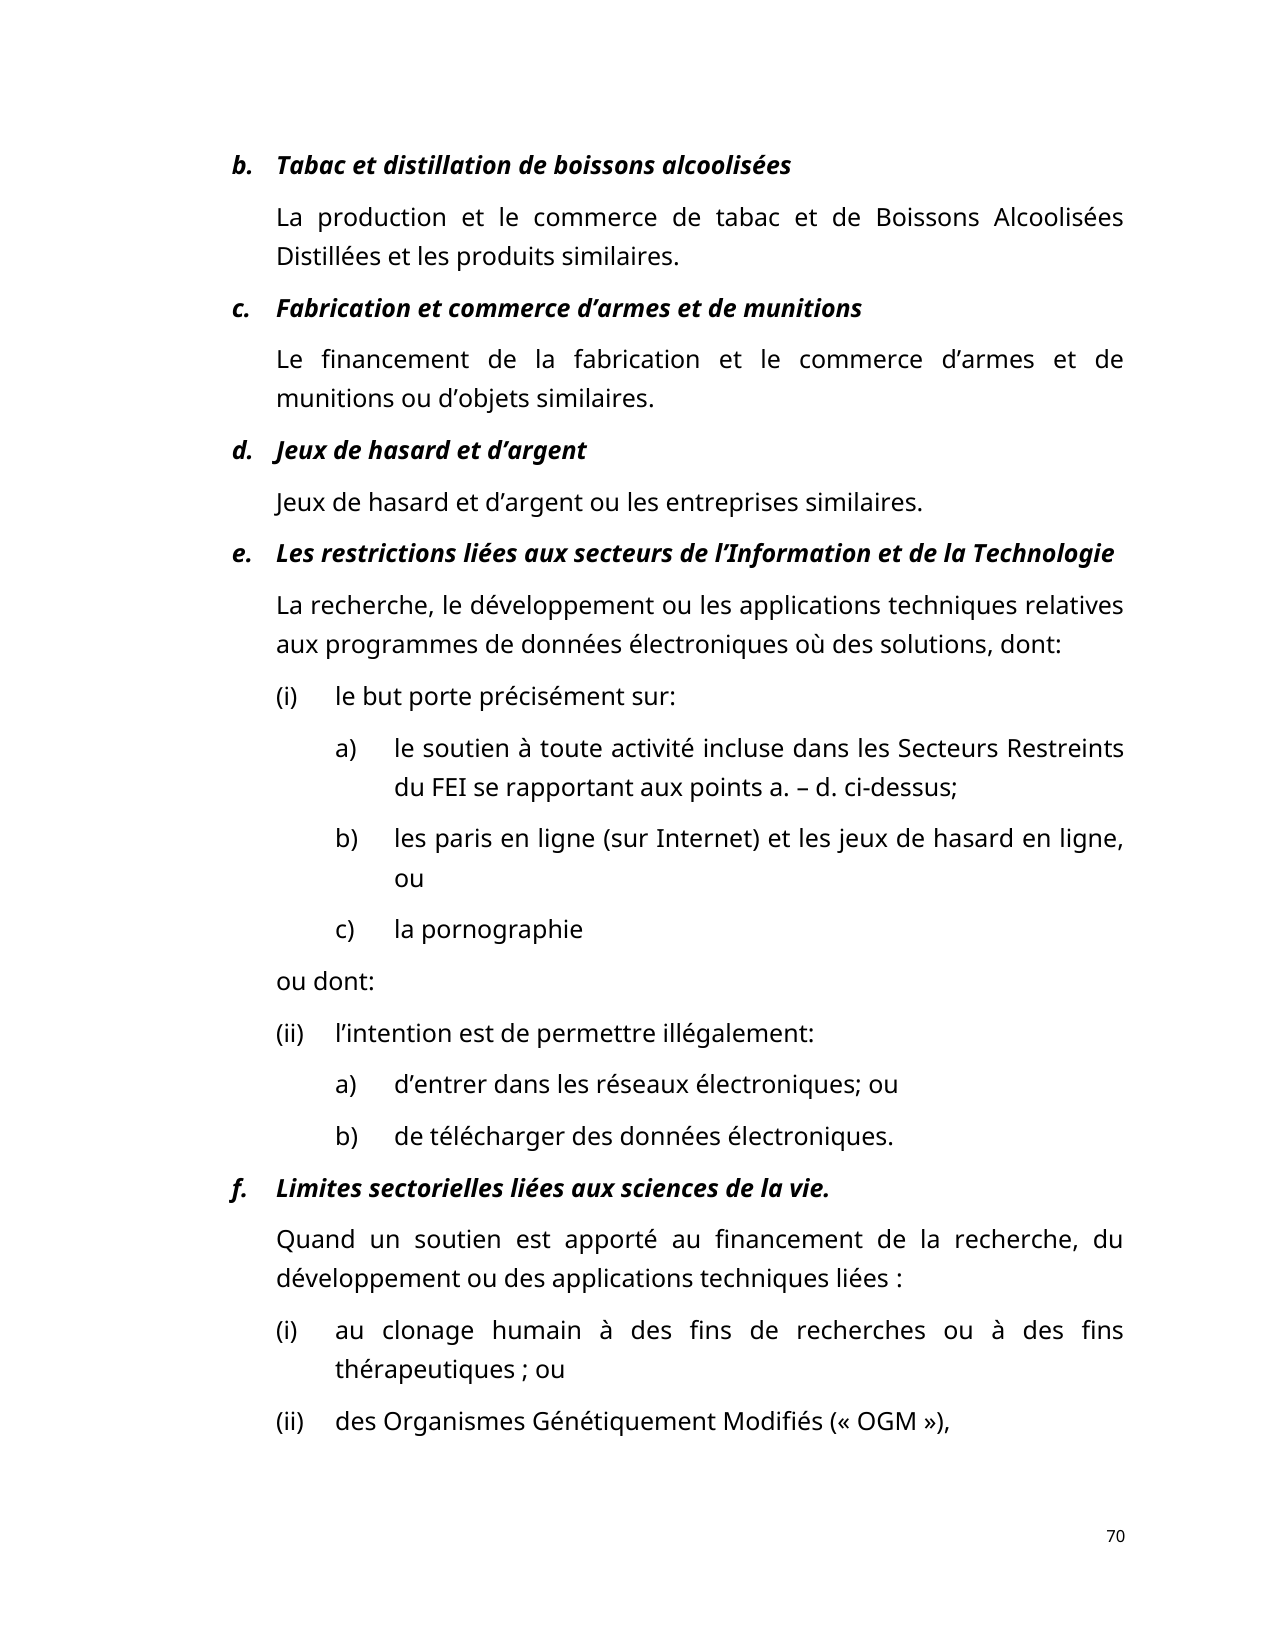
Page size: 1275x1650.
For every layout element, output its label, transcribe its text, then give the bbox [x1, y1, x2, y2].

text a) le soutien à toute activité incluse dans les Secteurs Restreints du FEI se rapportant aux points a. – d. ci-dessus; [335, 730, 1125, 803]
list d’entrer dans les réseaux électroniques; ou [335, 1067, 1125, 1101]
text b) les paris en ligne (sur Internet) et les jeux de hasard en ligne, ou [335, 821, 1125, 894]
text Le financement de la fabrication et le commerce d’armes et de munitions ou d’objets similaires. [276, 342, 1125, 415]
list Jeux de hasard et d’argent [232, 433, 1125, 467]
text La production et le commerce de tabac et de Boissons Alcoolisées Distillées et les produits similaires. [276, 199, 1125, 273]
text (ii) l’intention est de permettre illégalement: [276, 1015, 1125, 1049]
list de télécharger des données électroniques. [335, 1118, 1125, 1153]
text c) la pornographie [335, 912, 1125, 946]
list Fabrication et commerce d’armes et de munitions [232, 290, 1125, 324]
text (i) au clonage humain à des fins de recherches ou à des fins thérapeutiques ; ou [276, 1313, 1125, 1386]
text ou dont: [201, 963, 1125, 998]
text (i) le but porte précisément sur: [276, 678, 1125, 713]
list Limites sectorielles liées aux sciences de la vie. [232, 1170, 1125, 1204]
text Quand un soutien est apporté au financement de la recherche, du développement ou des applications techniques liées : [276, 1222, 1125, 1295]
list Les restrictions liées aux secteurs de l’Information et de la Technologie [232, 536, 1125, 570]
list Tabac et distillation de boissons alcoolisées [232, 148, 1125, 182]
text La recherche, le développement ou les applications techniques relatives aux programmes de données électroniques où des solutions, dont: [276, 588, 1125, 661]
text (ii) des Organismes Génétiquement Modifiés (« OGM »), [276, 1403, 1125, 1438]
text Jeux de hasard et d’argent ou les entreprises similaires. [276, 484, 1125, 518]
